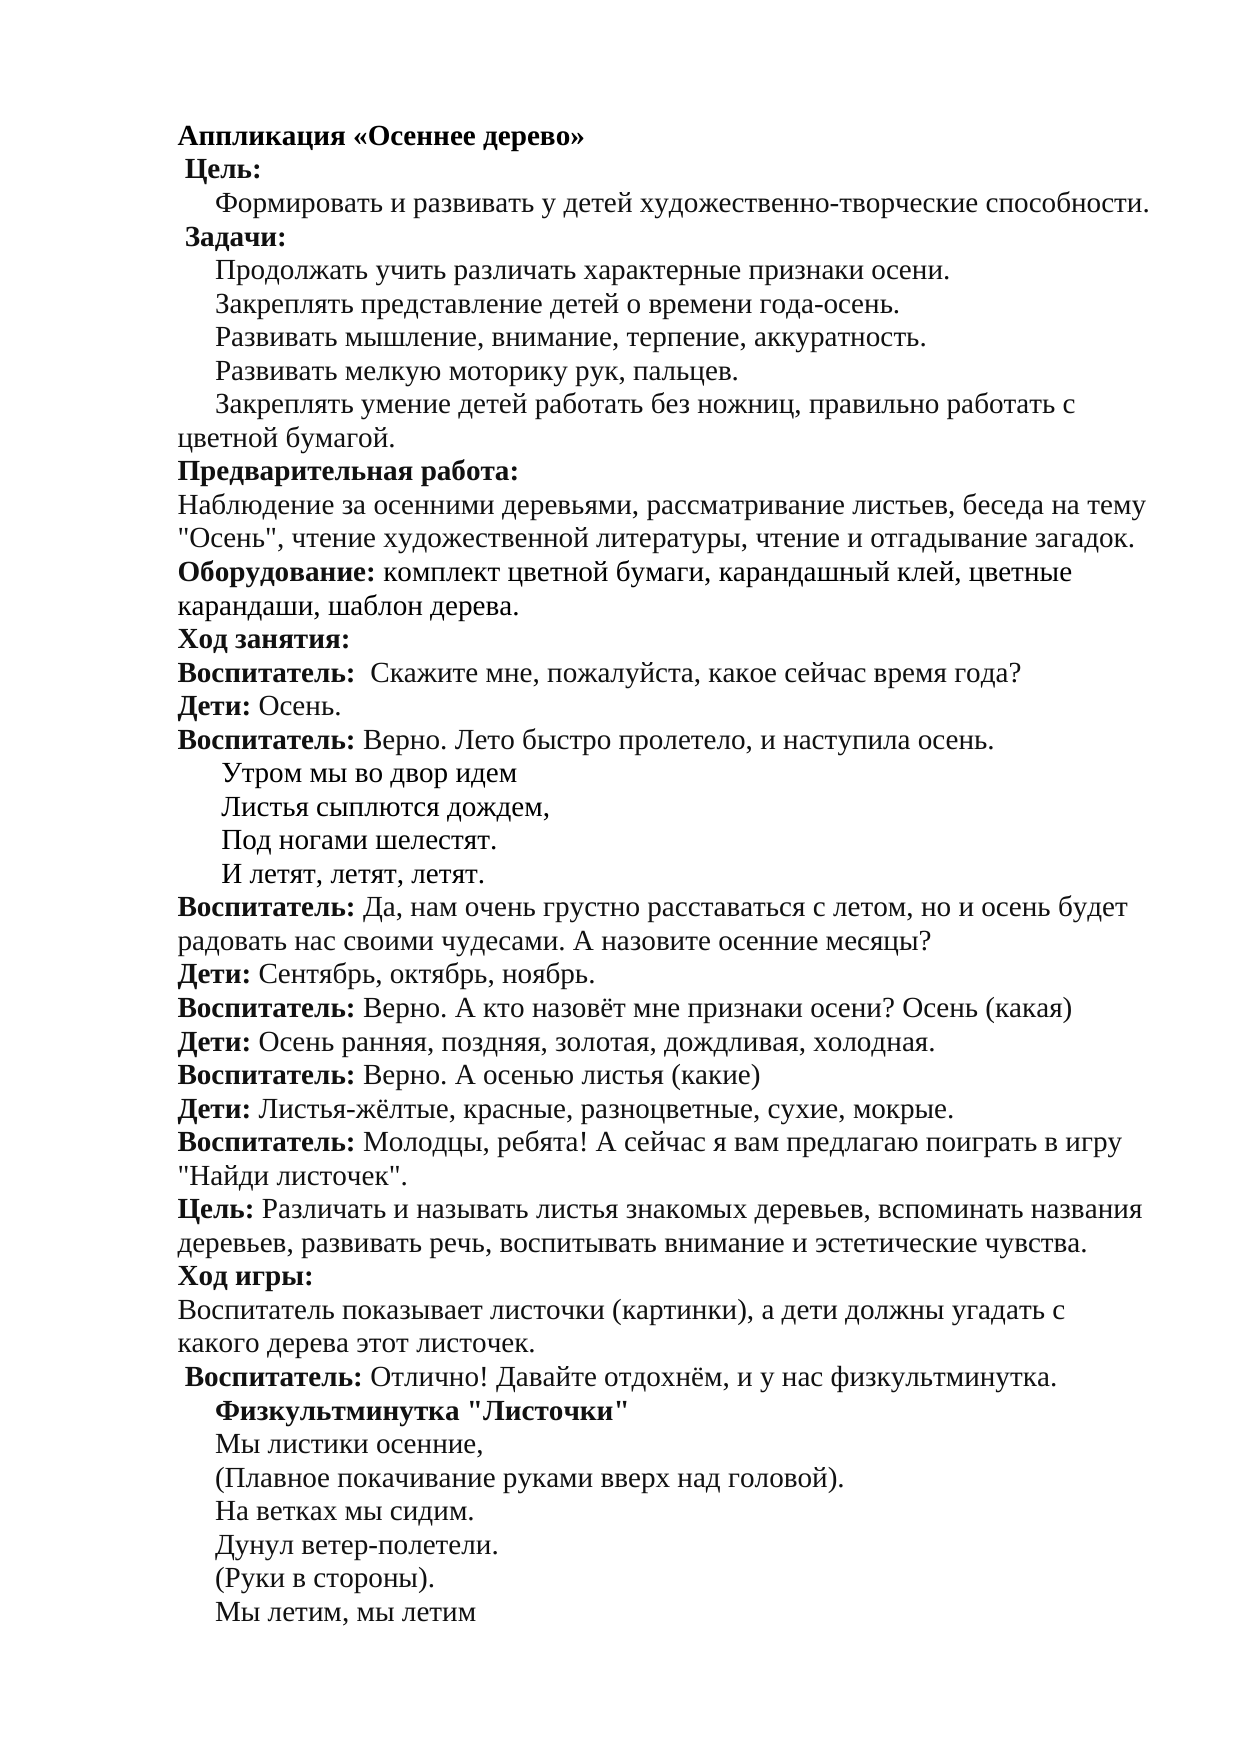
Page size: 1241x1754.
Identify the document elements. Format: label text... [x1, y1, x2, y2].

text Воспитатель: Скажите мне, пожалуйста, какое сейчас время года? [177, 655, 1152, 688]
text Продолжать учить различать характерные признаки осени. [177, 252, 1152, 286]
text Воспитатель: Молодцы, ребята! А сейчас я вам предлагаю поиграть в игру "Найди листочек". [177, 1124, 1152, 1191]
text Физкультминутка "Листочки" [177, 1393, 1152, 1426]
text Задачи: [177, 219, 1152, 252]
text Воспитатель: Верно. Лето быстро пролетело, и наступила осень. [177, 722, 1152, 755]
text Развивать мышление, внимание, терпение, аккуратность. [177, 319, 1152, 353]
text Ход занятия: [177, 621, 1152, 655]
text Закреплять умение детей работать без ножниц, правильно работать с цветной бумагой. [177, 386, 1152, 453]
text Дети: Осень ранняя, поздняя, золотая, дождливая, холодная. [177, 1024, 1152, 1057]
text Цель: [177, 152, 1152, 185]
text Цель: Различать и называть листья знакомых деревьев, вспоминать названия деревьев, развивать речь, воспитывать внимание и эстетические чувства. [177, 1191, 1152, 1258]
text Закреплять представление детей о времени года-осень. [177, 286, 1152, 319]
text Дети: Листья-жёлтые, красные, разноцветные, сухие, мокрые. [177, 1091, 1152, 1124]
text И летят, летят, летят. [177, 856, 1152, 889]
text Утром мы во двор идем [177, 755, 1152, 789]
text Дети: Сентябрь, октябрь, ноябрь. [177, 957, 1152, 990]
text Под ногами шелестят. [177, 822, 1152, 856]
text Предварительная работа: [177, 453, 1152, 487]
text Развивать мелкую моторику рук, пальцев. [177, 353, 1152, 386]
text Формировать и развивать у детей художественно-творческие способности. [177, 185, 1152, 219]
text Воспитатель: Да, нам очень грустно расставаться с летом, но и осень будет радовать нас своими чудесами. А назовите осенние месяцы? [177, 889, 1152, 957]
text Наблюдение за осенними деревьями, рассматривание листьев, беседа на тему "Осень", чтение художественной литературы, чтение и отгадывание загадок. [177, 487, 1152, 554]
text Листья сыплются дождем, [177, 789, 1152, 822]
text Мы листики осенние, [177, 1426, 1152, 1460]
text Воспитатель показывает листочки (картинки), а дети должны угадать с какого дерева этот листочек. Воспитатель: Отлично! Давайте отдохнём, и у нас физкультминутка. [177, 1292, 1152, 1393]
text Оборудование: комплект цветной бумаги, карандашный клей, цветные карандаши, шаблон дерева. [177, 554, 1152, 621]
text Мы летим, мы летим [177, 1594, 1152, 1627]
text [177, 1460, 1152, 1493]
text Аппликация «Осеннее дерево» [177, 118, 1152, 152]
text Дунул ветер-полетели. [177, 1527, 1152, 1560]
text Дети: Осень. [177, 688, 1152, 722]
text Воспитатель: Верно. А осенью листья (какие) [177, 1057, 1152, 1091]
text Воспитатель: Верно. А кто назовёт мне признаки осени? Осень (какая) [177, 990, 1152, 1024]
text Ход игры: [177, 1258, 1152, 1292]
text (Руки в стороны). [177, 1560, 1152, 1594]
text На ветках мы сидим. [177, 1493, 1152, 1527]
